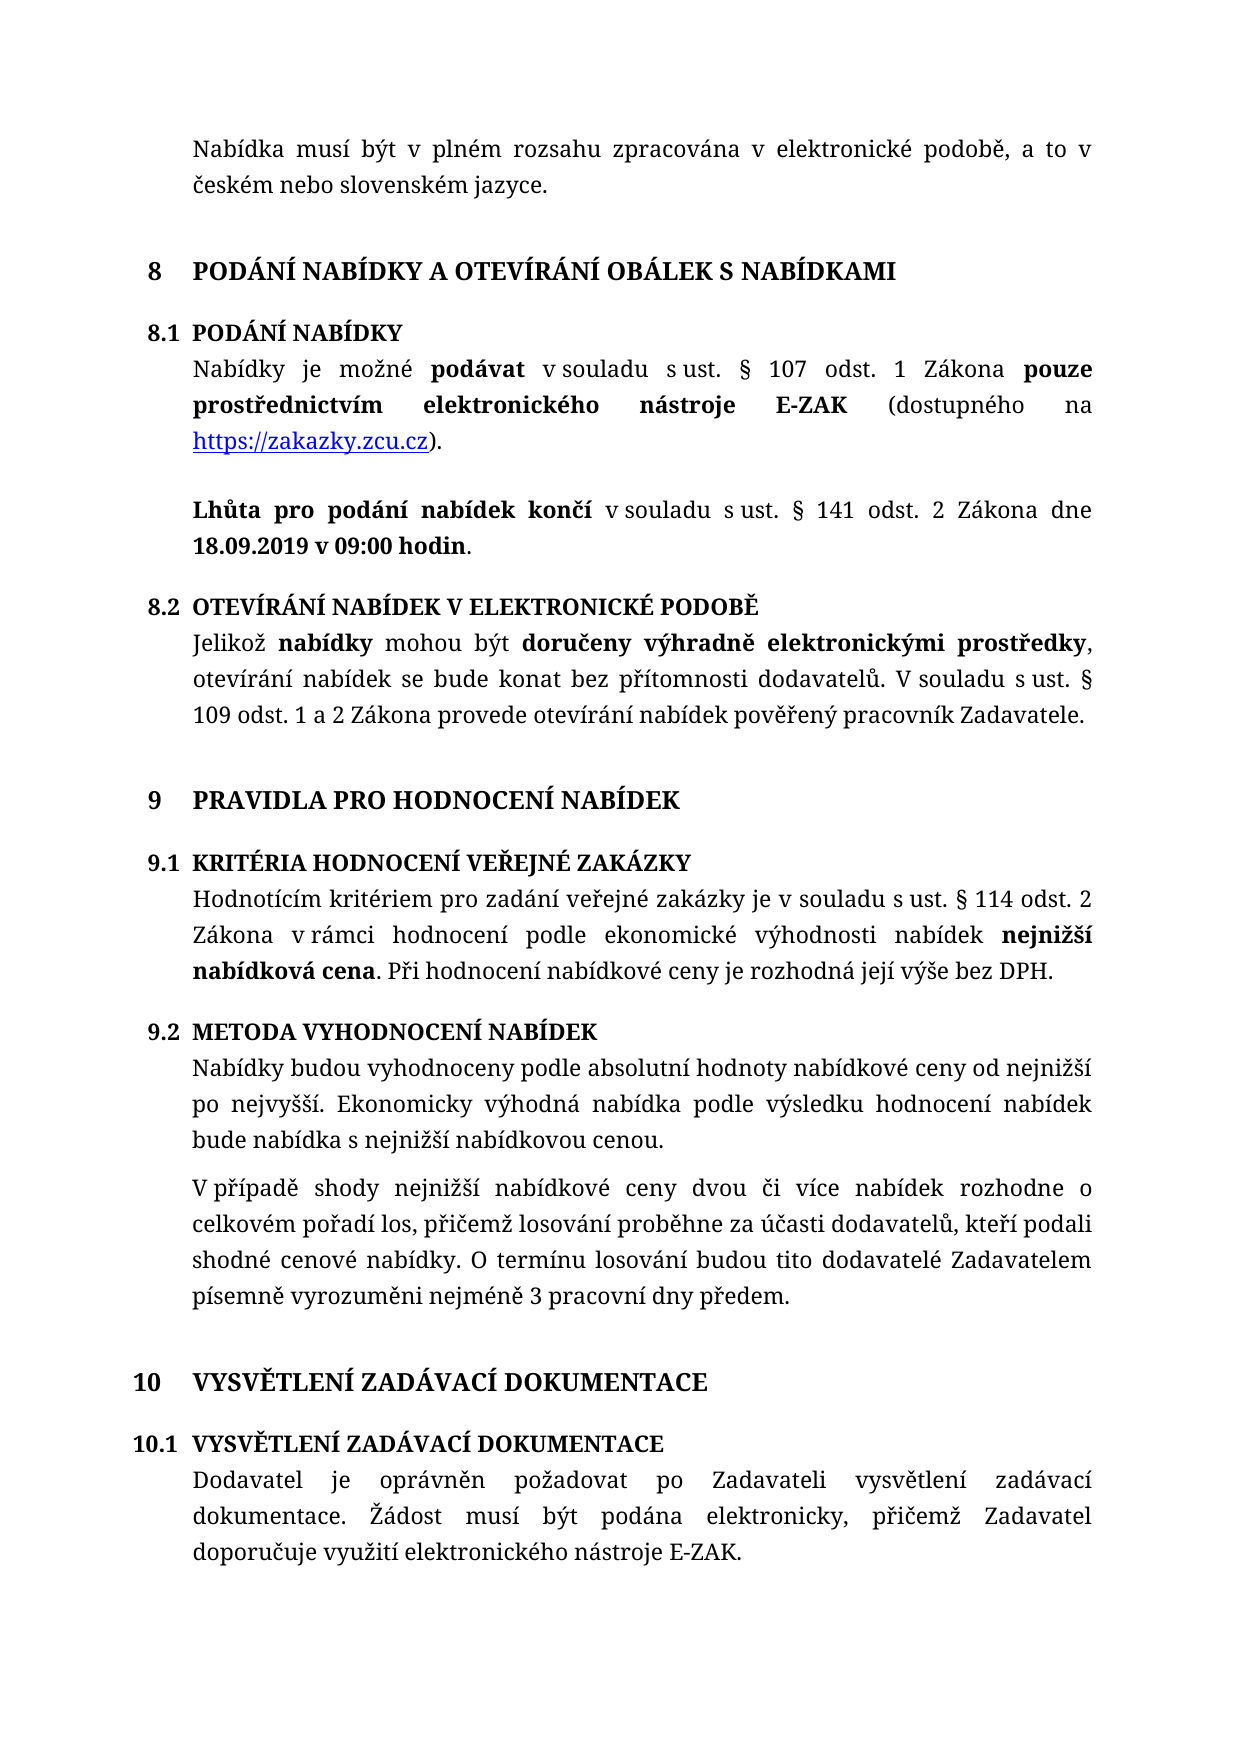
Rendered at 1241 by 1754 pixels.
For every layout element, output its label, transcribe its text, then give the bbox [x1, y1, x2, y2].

text Dodavatel je oprávněn požadovat po Zadavateli vysvětlení zadávací dokumentace. Žádost musí být podána elektronicky, přičemž Zadavatel doporučuje využití elektronického nástroje E-ZAK. [192, 1464, 1093, 1567]
subtitle KRITÉRIA HODNOCENÍ VEŘEJNÉ ZAKÁZKY [147, 847, 1093, 878]
text Nabídka musí být v plném rozsahu zpracována v elektronické podobě, a to v českém nebo slovenském jazyce. [192, 133, 1093, 200]
text Nabídky je možné podávat v souladu s ust. § 107 odst. 1 Zákona pouze prostřednictvím elektronického nástroje E-ZAK (dostupného na https://zakazky.zcu.cz). [193, 353, 1093, 456]
subtitle METODA VYHODNOCENÍ NABÍDEK [147, 1016, 1093, 1047]
subtitle VYSVĚTLENÍ ZADÁVACÍ DOKUMENTACE [133, 1428, 1093, 1460]
subtitle OTEVÍRÁNÍ NABÍDEK V ELEKTRONICKÉ PODOBĚ [148, 591, 1093, 622]
text Hodnotícím kritériem pro zadání veřejné zakázky je v souladu s ust. § 114 odst. 2 Zákona v rámci hodnocení podle ekonomické výhodnosti nabídek nejnižší nabídková cena. Při hodnocení nabídkové ceny je rozhodná její výše bez DPH. [193, 883, 1093, 986]
subtitle PODÁNÍ NABÍDKY A OTEVÍRÁNÍ OBÁLEK S NABÍDKAMI [148, 253, 1093, 287]
text V případě shody nejnižší nabídkové ceny dvou či více nabídek rozhodne o celkovém pořadí los, přičemž losování proběhne za účasti dodavatelů, kteří podali shodné cenové nabídky. O termínu losování budou tito dodavatelé Zadavatelem písemně vyrozuměni nejméně 3 pracovní dny předem. [192, 1172, 1093, 1311]
subtitle VYSVĚTLENÍ ZADÁVACÍ DOKUMENTACE [133, 1364, 1093, 1398]
subtitle PODÁNÍ NABÍDKY [147, 317, 1093, 349]
text Jelikož nabídky mohou být doručeny výhradně elektronickými prostředky, otevírání nabídek se bude konat bez přítomnosti dodavatelů. V souladu s ust. § 109 odst. 1 a 2 Zákona provede otevírání nabídek pověřený pracovník Zadavatele. [193, 627, 1093, 730]
text Lhůta pro podání nabídek končí v souladu s ust. § 141 odst. 2 Zákona dne 18.09.2019 v 09:00 hodin. [193, 494, 1093, 561]
subtitle PRAVIDLA PRO HODNOCENÍ NABÍDEK [148, 783, 1093, 817]
text Nabídky budou vyhodnoceny podle absolutní hodnoty nabídkové ceny od nejnižší po nejvyšší. Ekonomicky výhodná nabídka podle výsledku hodnocení nabídek bude nabídka s nejnižší nabídkovou cenou. [192, 1052, 1093, 1155]
